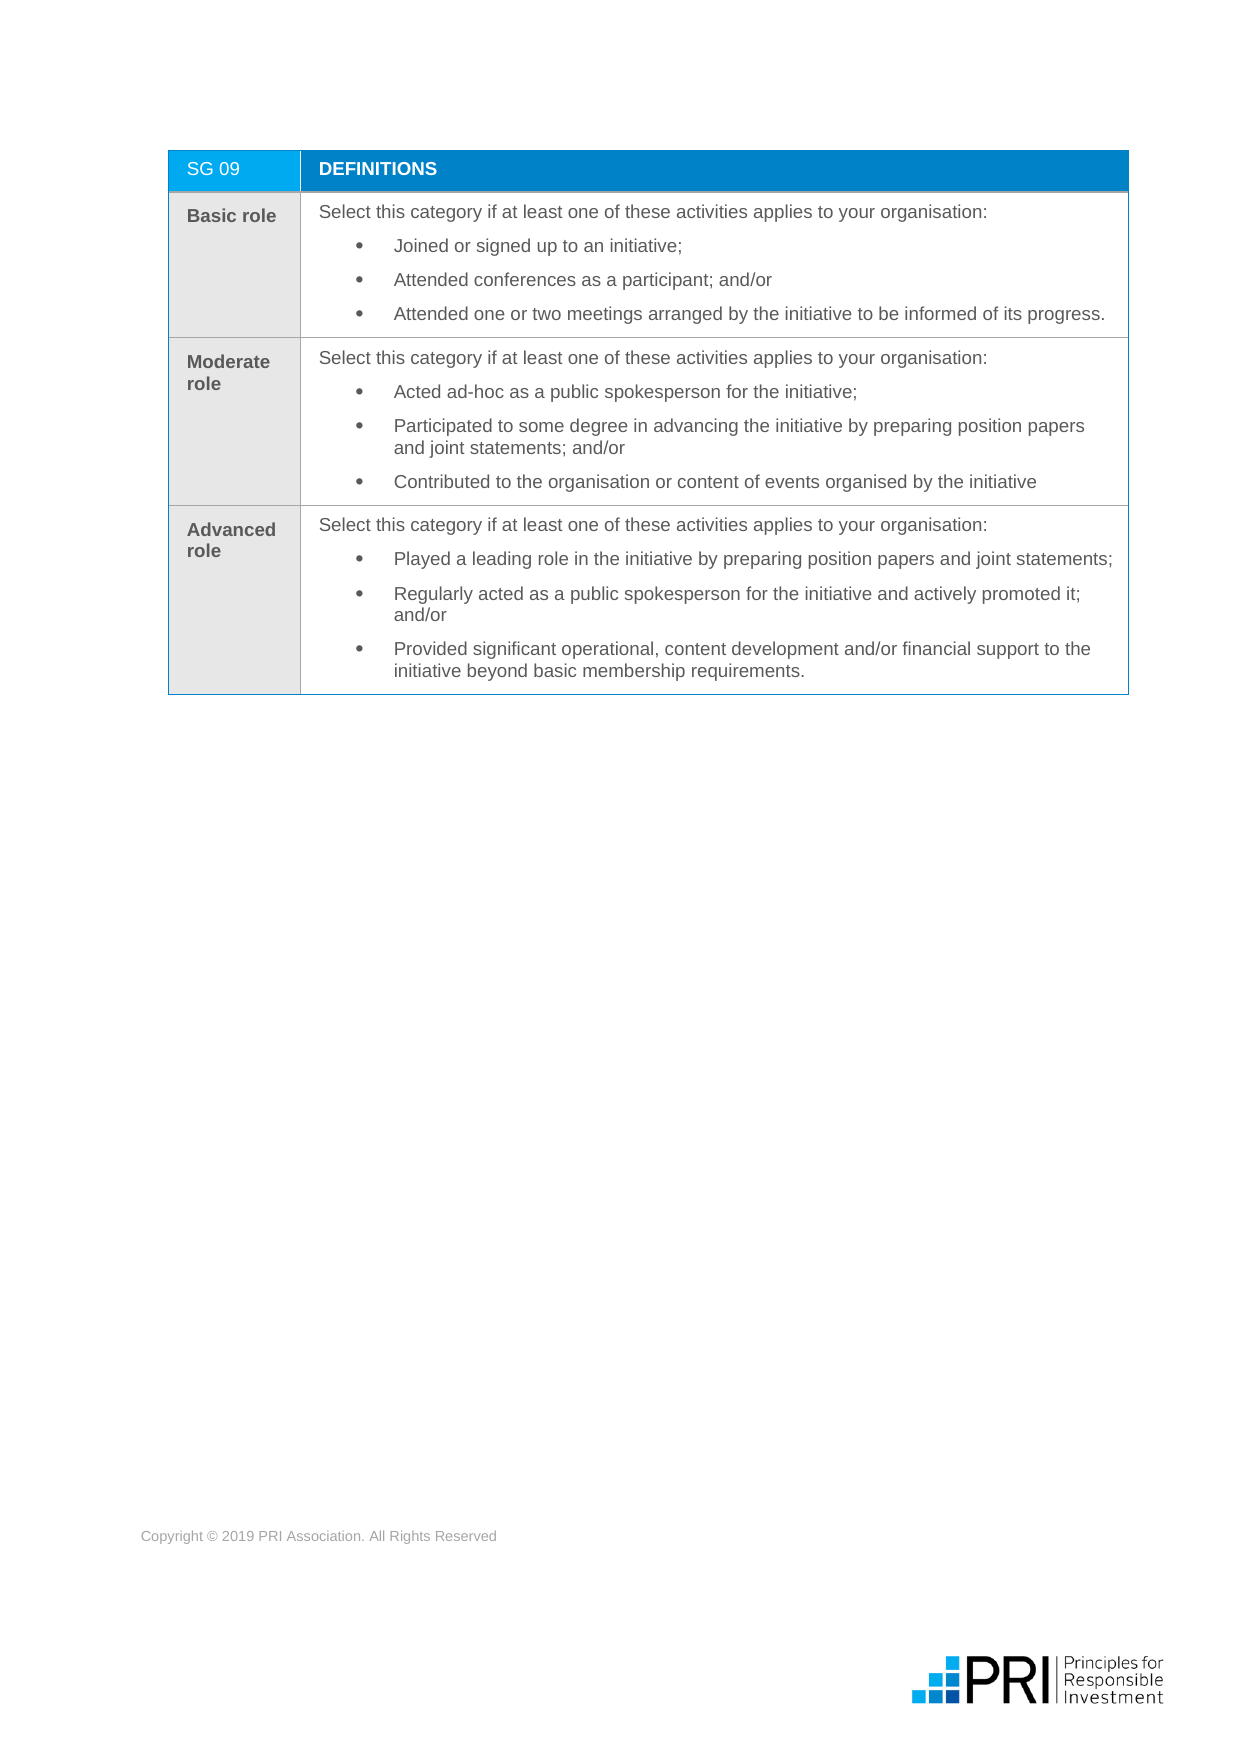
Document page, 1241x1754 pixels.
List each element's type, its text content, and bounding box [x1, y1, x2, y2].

picture [616, 1581, 1241, 1754]
table_header SG 09 [169, 151, 300, 191]
table_cell Select this category if at least one of these activities applies to your organisation: Joined or signed up to an initiative; Attended conferences as a participant; and/or Attended one or two meetings arranged by the initiative to be informed of its progress. [301, 193, 1128, 337]
table_cell Select this category if at least one of these activities applies to your organisation: Played a leading role in the initiative by preparing position papers and joint statements; Regularly acted as a public spokesperson for the initiative and actively promoted it; and/or Provided significant operational, content development and/or financial support to the initiative beyond basic membership requirements. [301, 506, 1128, 694]
table_cell Moderate role [169, 338, 300, 505]
table_cell Basic role [169, 193, 300, 337]
table_cell Advanced role [169, 506, 300, 694]
table_cell Select this category if at least one of these activities applies to your organisation: Acted ad-hoc as a public spokesperson for the initiative; Participated to some degree in advancing the initiative by preparing position papers and joint statements; and/or Contributed to the organisation or content of events organised by the initiative [301, 338, 1128, 505]
table_header DEFINITIONS [301, 151, 1128, 191]
